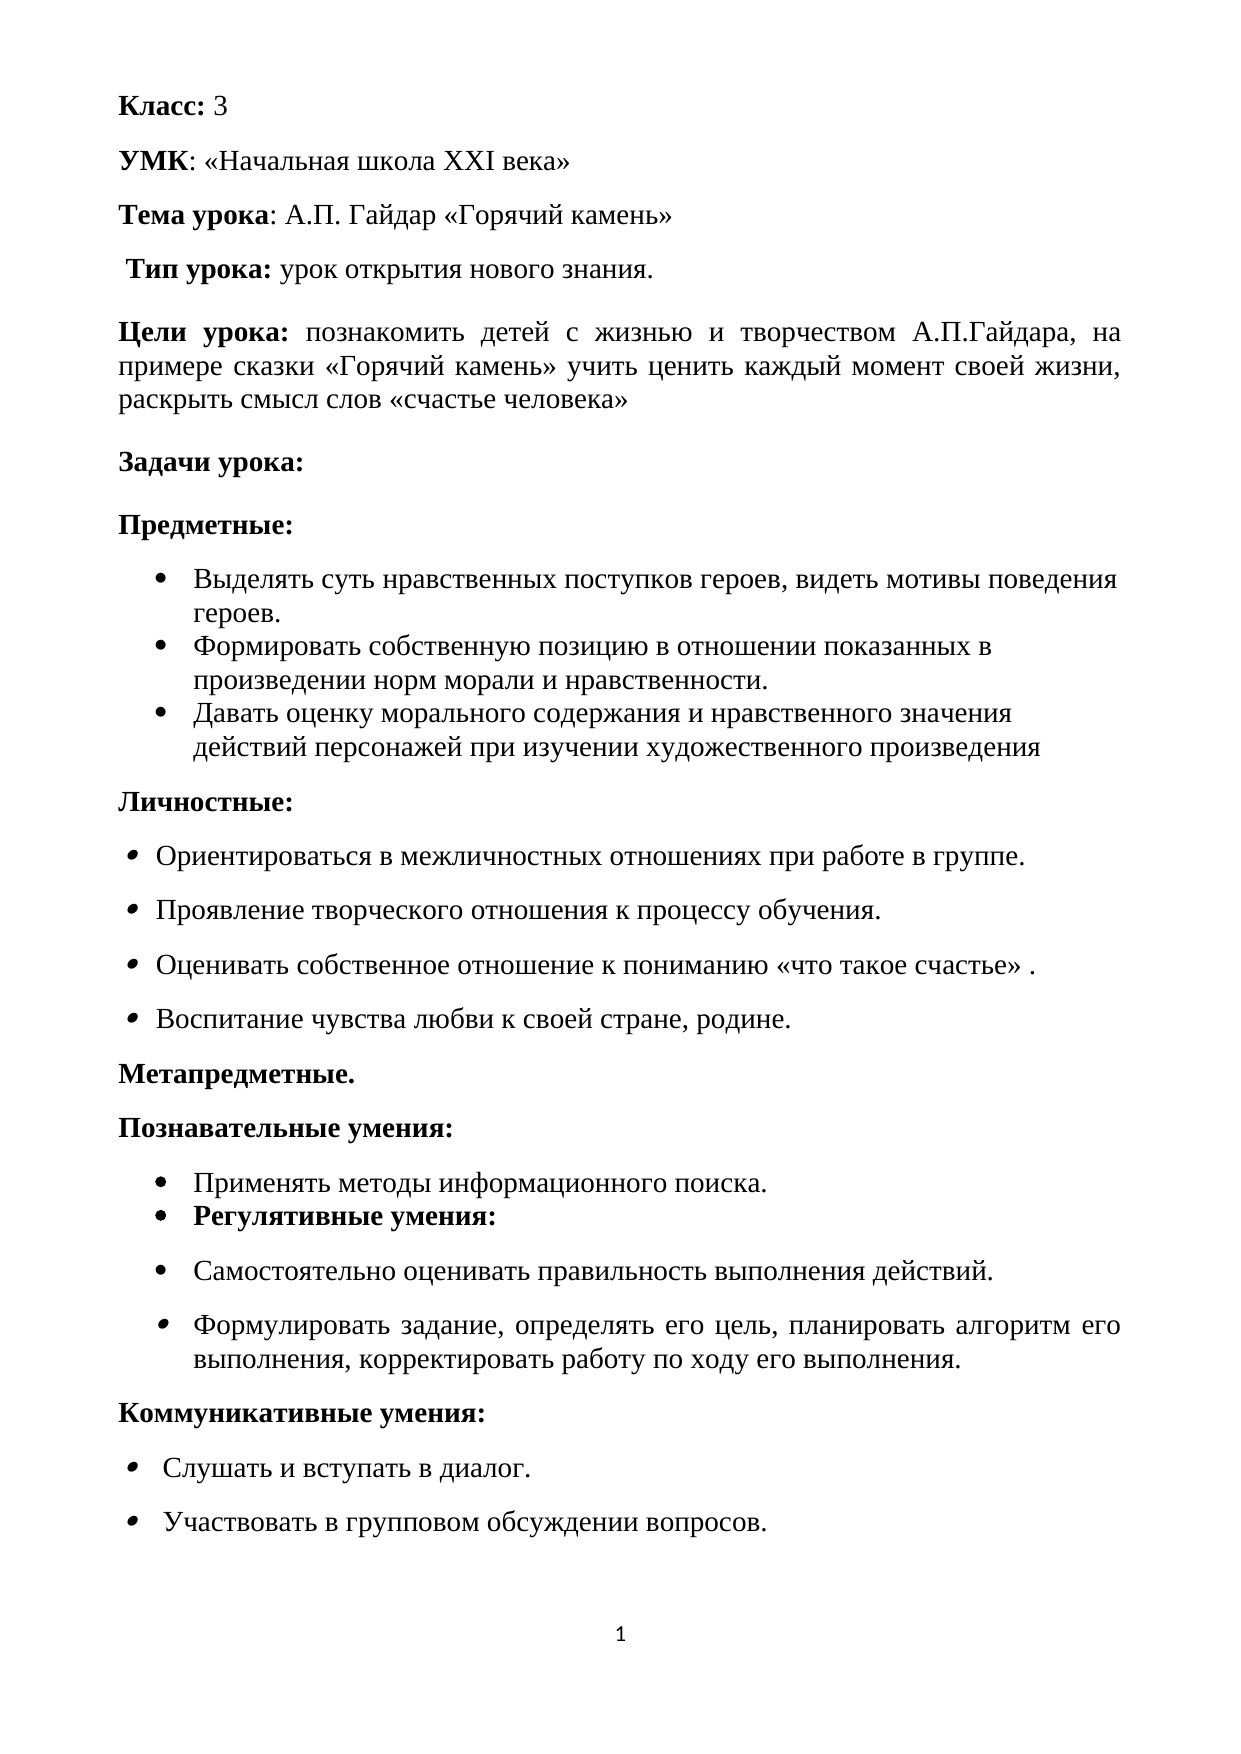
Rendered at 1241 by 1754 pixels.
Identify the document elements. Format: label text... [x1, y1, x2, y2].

text Задачи урока: [118, 444, 1122, 478]
text Тип урока: урок открытия нового знания. [118, 252, 1122, 285]
list Формулировать задание, определять его цель, планировать алгоритм его выполнения, корректировать работу по ходу его выполнения. [156, 1307, 1122, 1374]
text Личностные: [118, 784, 1122, 817]
list Воспитание чувства любви к своей стране, родине. [125, 1001, 1122, 1035]
text Коммуникативные умения: [118, 1395, 1122, 1429]
text Предметные: [118, 507, 1122, 540]
list Ориентироваться в межличностных отношениях при работе в группе. [125, 838, 1122, 872]
text Класс: 3 [118, 88, 1122, 122]
list Регулятивные умения: [156, 1198, 1122, 1232]
text Метапредметные. [118, 1056, 1122, 1089]
text Цели урока: познакомить детей с жизнью и творчеством А.П.Гайдара, на примере сказки «Горячий камень» учить ценить каждый момент своей жизни, раскрыть смысл слов «счастье человека» [118, 314, 1122, 415]
list Самостоятельно оценивать правильность выполнения действий. [156, 1253, 1122, 1286]
list Слушать и вступать в диалог. [125, 1450, 1122, 1483]
list Проявление творческого отношения к процессу обучения. [125, 892, 1122, 926]
list Оценивать собственное отношение к пониманию «что такое счастье» . [125, 947, 1122, 981]
list Участвовать в групповом обсуждении вопросов. [125, 1504, 1122, 1538]
list Выделять суть нравственных поступков героев, видеть мотивы поведения героев. [156, 561, 1122, 628]
list Формировать собственную позицию в отношении показанных в произведении норм морали и нравственности. [156, 628, 1122, 696]
text Познавательные умения: [118, 1110, 1122, 1144]
list Применять методы информационного поиска. [156, 1165, 1122, 1198]
list Давать оценку морального содержания и нравственного значения действий персонажей при изучении художественного произведения [156, 696, 1122, 763]
text Тема урока: А.П. Гайдар «Горячий камень» [118, 197, 1122, 231]
text УМК: «Начальная школа ХХI века» [118, 143, 1122, 176]
